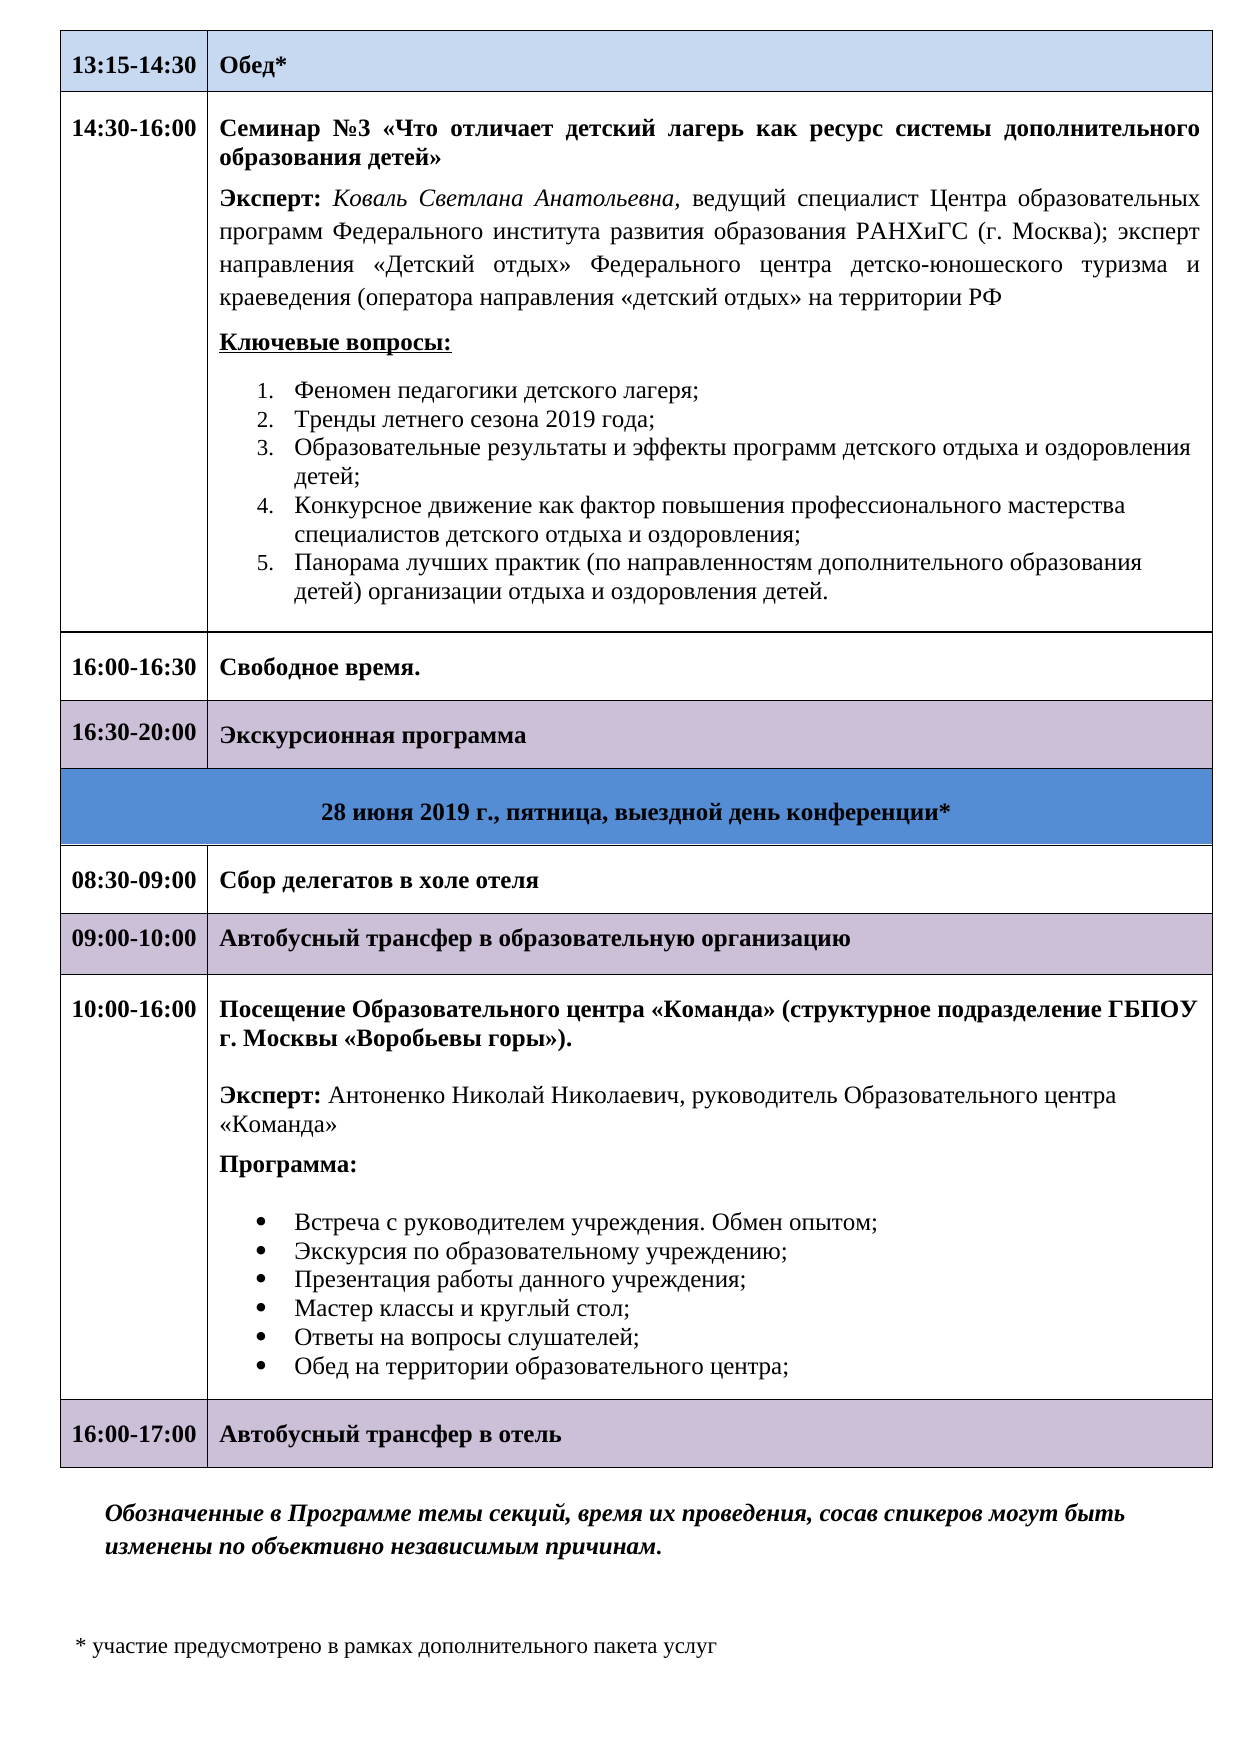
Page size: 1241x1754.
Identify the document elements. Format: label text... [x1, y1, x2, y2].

table_cell Автобусный трансфер в отель [208, 1400, 1212, 1467]
table_cell Посещение Образовательного центра «Команда» (структурное подразделение ГБПОУ г. Москвы «Воробьевы горы»). Эксперт: Антоненко Николай Николаевич, руководитель Образовательного центра «Команда» Программа: Встреча с руководителем учреждения. Обмен опытом; Экскурсия по образовательному учреждению; Презентация работы данного учреждения; Мастер классы и круглый стол; Ответы на вопросы слушателей; Обед на территории образовательного центра; [208, 975, 1212, 1399]
table_cell 14:30-16:00 [61, 92, 207, 631]
table_cell Обед* [208, 31, 1212, 91]
table_cell Автобусный трансфер в образовательную организацию [208, 914, 1212, 974]
table_cell Сбор делегатов в холе отеля [208, 846, 1212, 913]
table_cell 08:30-09:00 [61, 846, 207, 913]
table_cell 16:30-20:00 [61, 701, 207, 768]
table_cell Экскурсионная программа [208, 701, 1212, 768]
table_cell 28 июня 2019 г., пятница, выездной день конференции* [61, 769, 1212, 844]
table_cell 16:00-16:30 [61, 633, 207, 699]
table_cell Семинар №3 «Что отличает детский лагерь как ресурс системы дополнительного образования детей» Эксперт: Коваль Светлана Анатольевна, ведущий специалист Центра образовательных программ Федерального института развития образования РАНХиГС (г. Москва); эксперт направления «Детский отдых» Федерального центра детско-юношеского туризма и краеведения (оператора направления «детский отдых» на территории РФ Ключевые вопросы: Феномен педагогики детского лагеря; Тренды летнего сезона 2019 года; Образовательные результаты и эффекты программ детского отдыха и оздоровления детей; Конкурсное движение как фактор повышения профессионального мастерства специалистов детского отдыха и оздоровления; Панорама лучших практик (по направленностям дополнительного образования детей) организации отдыха и оздоровления детей. [208, 92, 1212, 631]
table_cell Свободное время. [208, 633, 1212, 699]
table_cell 10:00-16:00 [61, 975, 207, 1399]
table_cell 09:00-10:00 [61, 914, 207, 974]
table_cell 16:00-17:00 [61, 1400, 207, 1467]
text Обозначенные в Программе темы секций, время их проведения, сосав спикеров могут быть изменены по объективно независимым причинам. [104, 1498, 1153, 1560]
table_cell 13:15-14:30 [61, 31, 207, 91]
